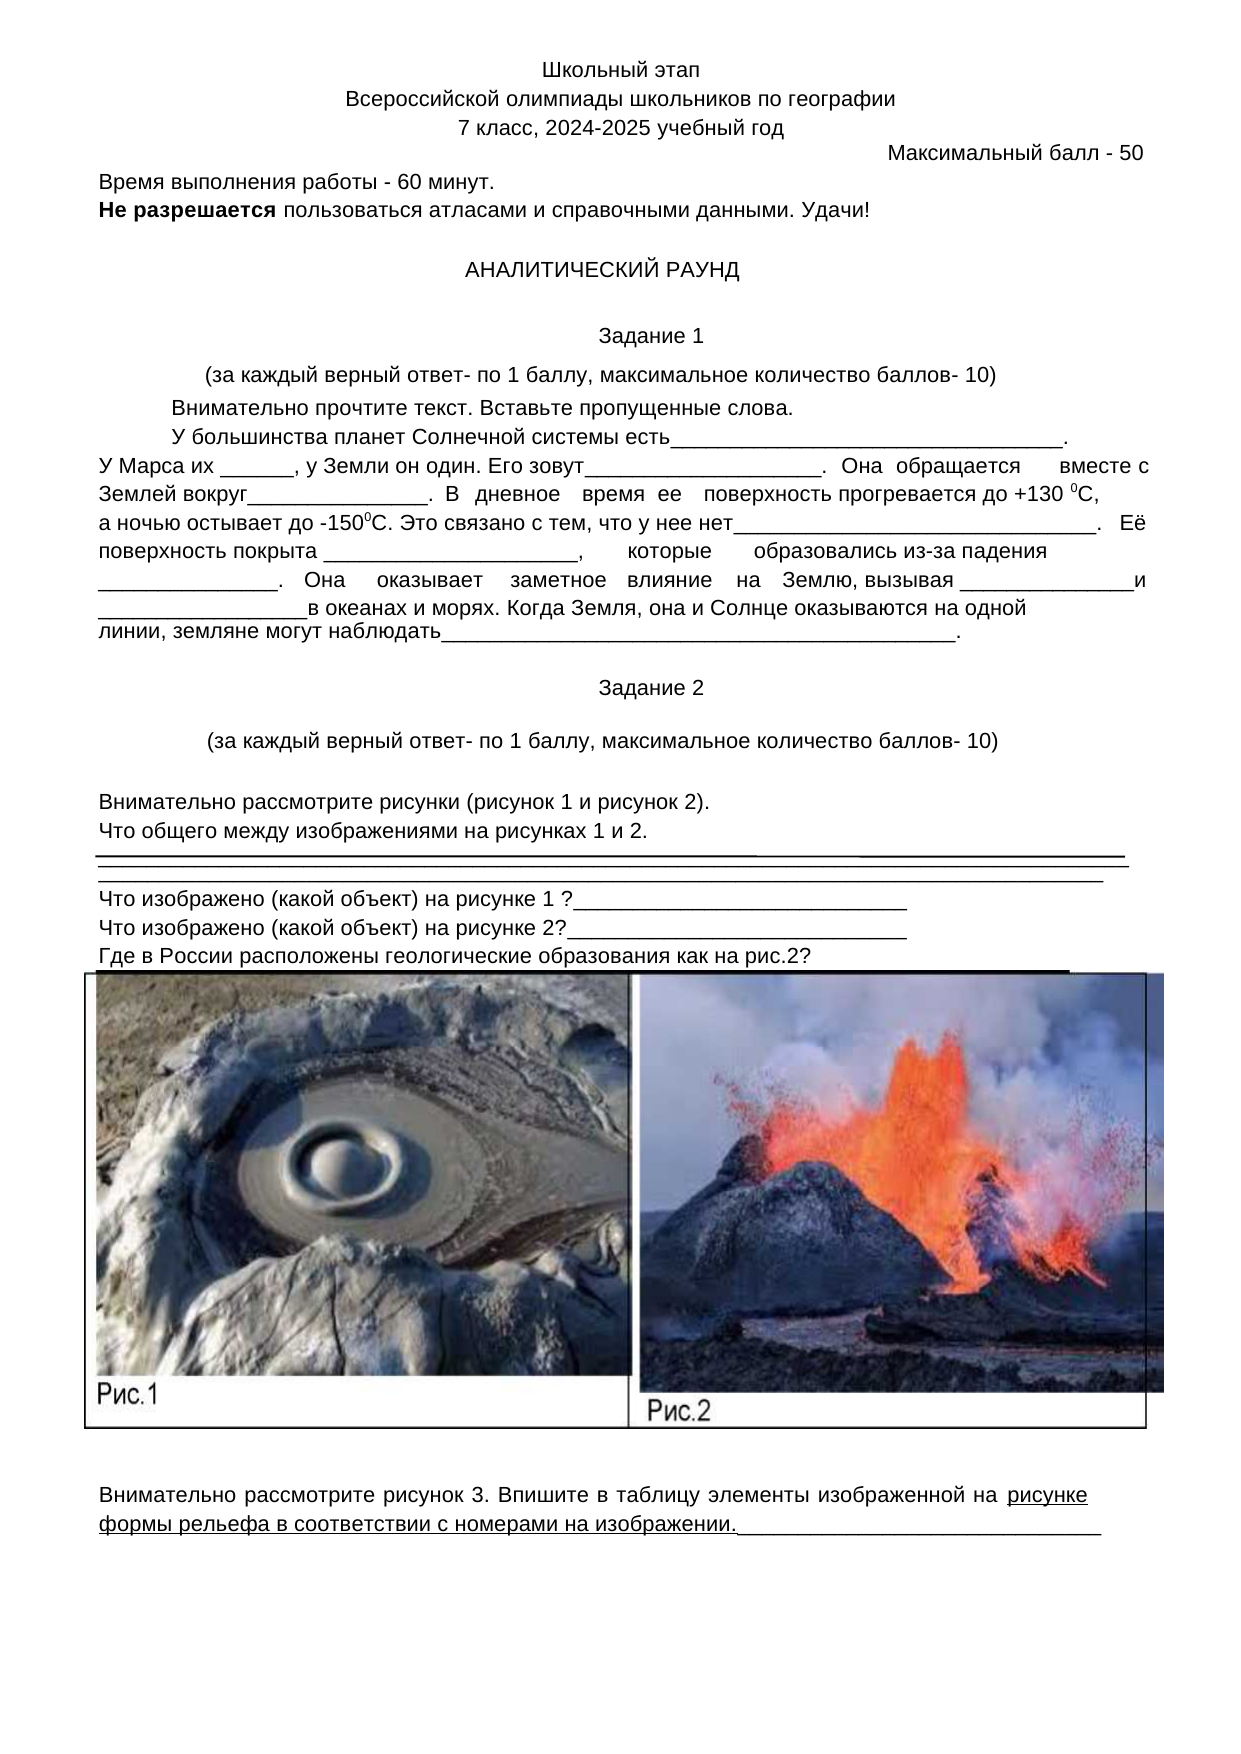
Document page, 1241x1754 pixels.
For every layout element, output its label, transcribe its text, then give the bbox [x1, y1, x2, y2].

text Максимальный балл - 50 [94, 137, 1144, 166]
text Время выполнения работы - 60 минут. [98, 166, 1163, 195]
text поверхность покрыта , которые образовались из-за падения [98, 536, 1163, 564]
text Не разрешается пользоваться атласами и справочными данными. Удачи! [98, 195, 1163, 223]
picture [84, 970, 1164, 1429]
text Задание 2 [598, 677, 1163, 699]
text (за каждый верный ответ- по 1 баллу, максимальное количество баллов- 10) Внимательно рассмотрите рисунки (рисунок 1 и рисунок 2). [98, 699, 1036, 821]
text Школьный этап [94, 55, 1148, 84]
text Где в России расположены геологические образования как на рис.2? [98, 941, 1163, 969]
text а ночью остывает до -1500С. Это связано с тем, что у нее нет . Её [98, 507, 1163, 536]
text Всероссийской олимпиады школьников по географии [94, 84, 1148, 112]
text . Она оказывает заметное влияние на Землю, вызывая и [98, 564, 1163, 593]
text Что изображено (какой объект) на рисунке 2? [98, 912, 1163, 941]
text У большинства планет Солнечной системы есть . [171, 422, 1163, 450]
text в океанах и морях. Когда Земля, она и Солнце оказываются на одной [98, 593, 1163, 621]
text Внимательно рассмотрите рисунок 3. Впишите в таблицу элементы изображенной на рисунке формы рельефа в соответствии с номерами на изображении. [99, 1480, 1088, 1538]
text (за каждый верный ответ- по 1 баллу, максимальное количество баллов- 10) Внимательно прочтите текст. Вставьте пропущенные слова. [171, 357, 1036, 422]
text линии, земляне могут наблюдать . [98, 621, 1163, 643]
text 7 класс, 2024-2025 учебный год [94, 112, 1148, 140]
text АНАЛИТИЧЕСКИЙ РАУНД Задание 1 [465, 224, 776, 357]
text Землей вокруг . В дневное время ее поверхность прогревается до +130 0С, [98, 479, 1163, 507]
text У Марса их ______, у Земли он один. Его зовут . Она обращается вместе с [98, 450, 1163, 479]
text Что изображено (какой объект) на рисунке 1 ? [98, 884, 1163, 912]
text __________________________________________________________________________________ [98, 855, 1163, 884]
text Что общего между изображениями на рисунках 1 и 2. [98, 821, 1163, 843]
